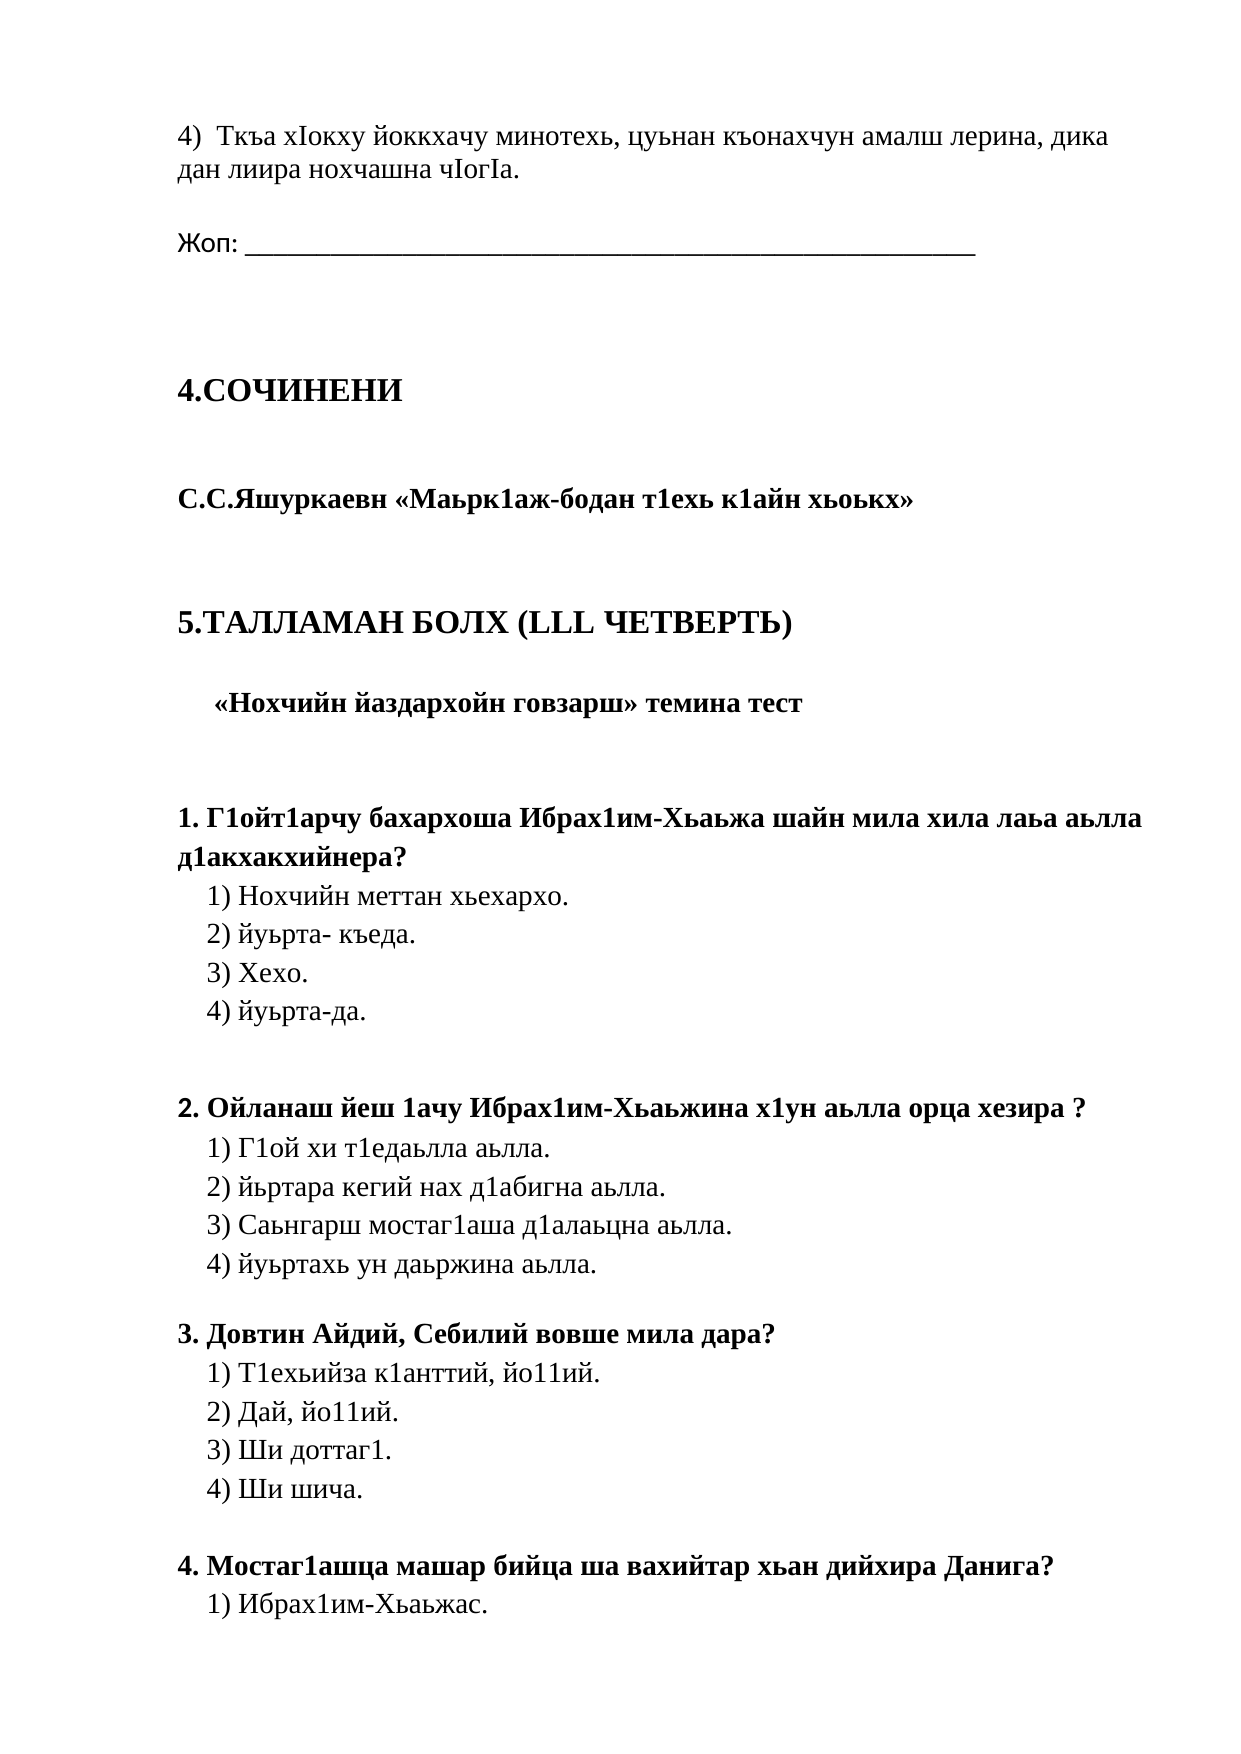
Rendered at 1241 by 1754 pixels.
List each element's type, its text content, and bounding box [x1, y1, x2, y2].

text 1) Т1ехьийза к1анттий, йо11ий. [177, 1355, 1152, 1389]
text 4) Ши шича. [177, 1471, 1152, 1504]
text 2) йуьрта- къеда. [177, 916, 1152, 950]
text 2. Ойланаш йеш 1ачу Ибрах1им-Хьаьжина х1ун аьлла орца хезира ? [177, 1089, 1152, 1125]
text 1) Ибрах1им-Хьаьжас. [177, 1586, 1152, 1620]
text 4) йуьрта-да. [177, 993, 1152, 1027]
text 4) йуьртахь ун даьржина аьлла. [177, 1246, 1152, 1279]
text 3. Довтин Айдий, Себилий вовше мила дара? [177, 1317, 1152, 1350]
text 5.ТАЛЛАМАН БОЛХ (LLL ЧЕТВЕРТЬ) [177, 602, 1152, 641]
text 1. Г1ойт1арчу бахархоша Ибрах1им-Хьаьжа шайн мила хила лаьа аьлла д1акхакхийнера? [177, 801, 1152, 873]
text 3) Саьнгарш мостаг1аша д1алаьцна аьлла. [177, 1207, 1152, 1241]
text 3) Хехо. [177, 955, 1152, 988]
text «Нохчийн йаздархойн говзарш» темина тест [177, 685, 1152, 718]
text 1) Г1ой хи т1едаьлла аьлла. [177, 1130, 1152, 1164]
text С.С.Яшуркаевн «Маьрк1аж-бодан т1ехь к1айн хьоькх» [177, 481, 1152, 515]
text 1) Нохчийн меттан хьехархо. [177, 878, 1152, 911]
text 2) Дай, йо11ий. [177, 1394, 1152, 1427]
text 3) Ши доттаг1. [177, 1432, 1152, 1466]
text Жоп: ___________________________________________________ [177, 224, 1152, 259]
text 4) Ткъа хIокху йоккхачу минотехь, цуьнан къонахчун амалш лерина, дика дан лиира нохчашна чIогIа. [177, 118, 1152, 185]
text 2) йьртара кегий нах д1абигна аьлла. [177, 1169, 1152, 1202]
text 4. Мостаг1ашца машар бийца ша вахийтар хьан дийхира Данига? [177, 1548, 1152, 1581]
text 4.СОЧИНЕНИ [177, 370, 1152, 409]
